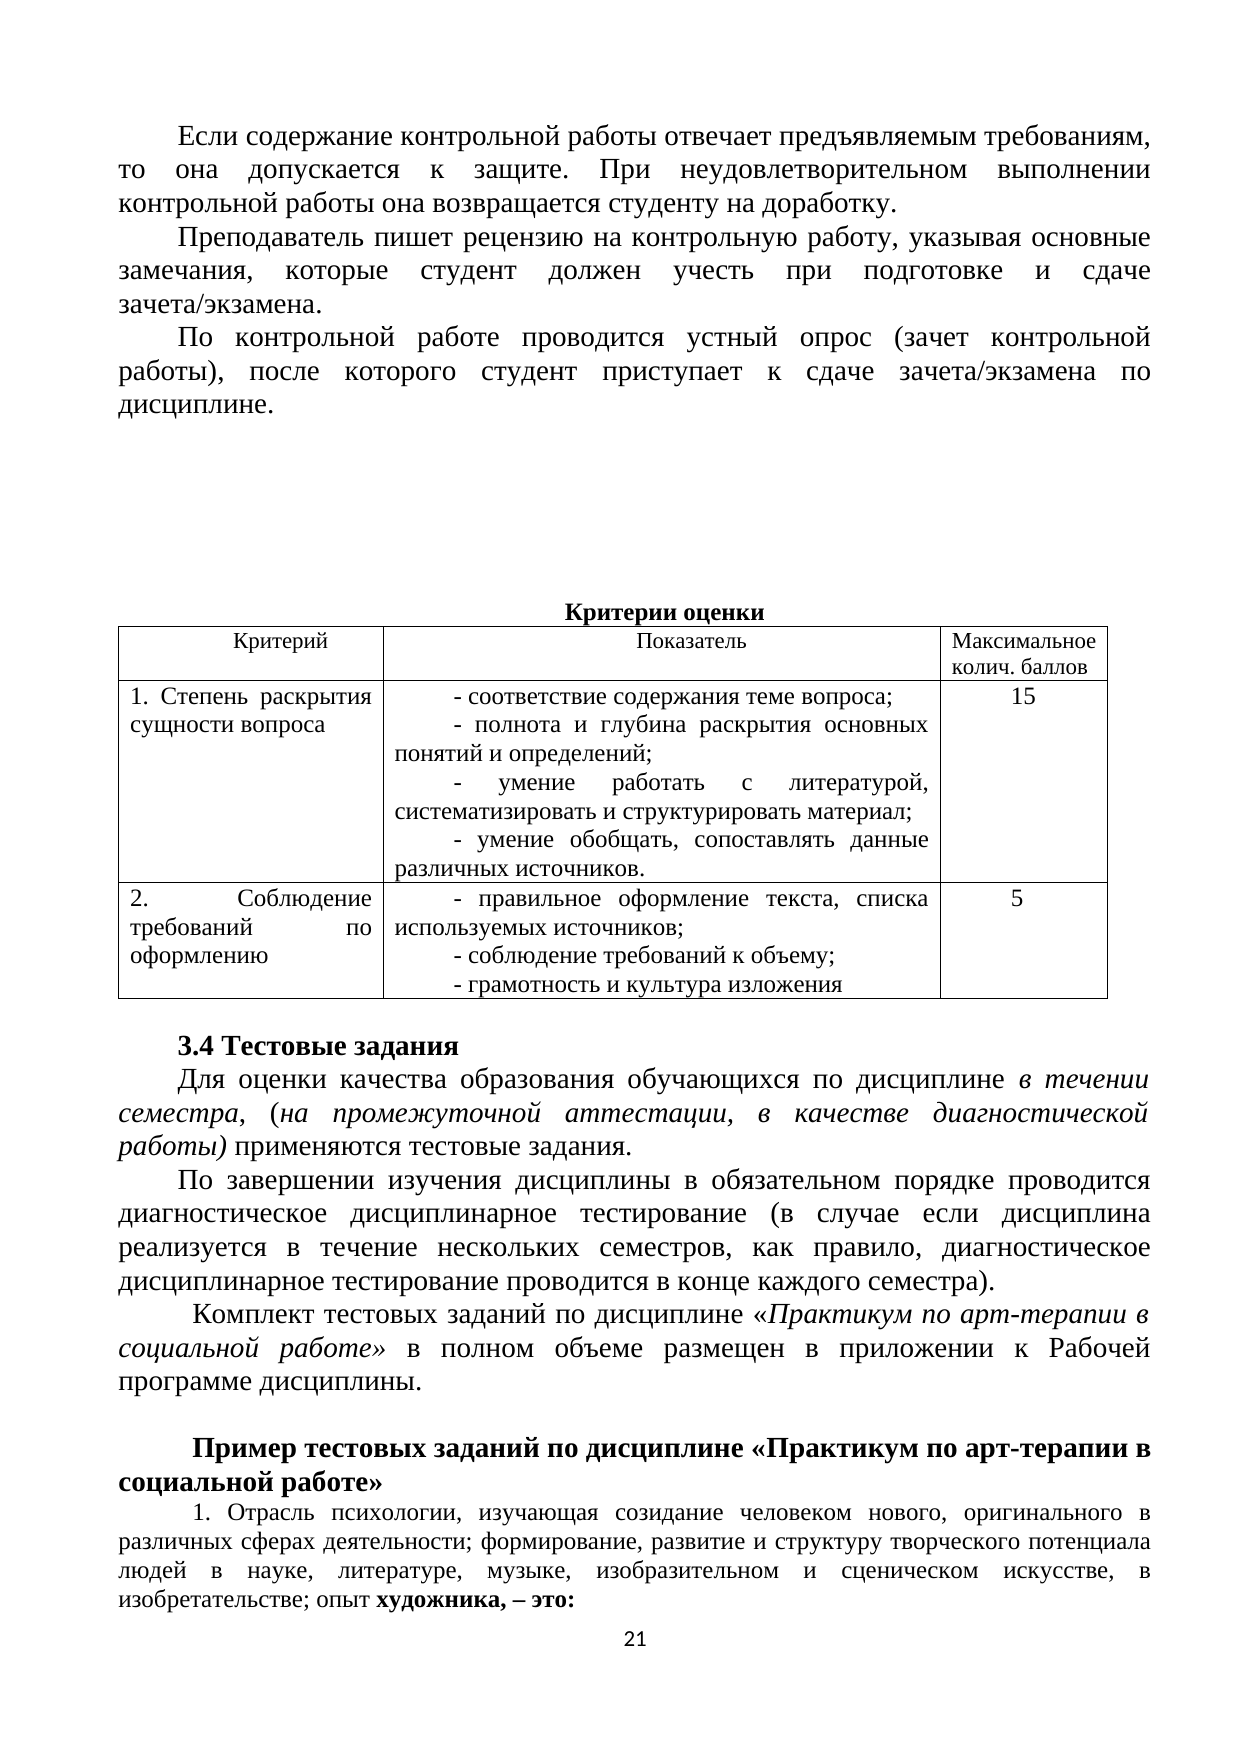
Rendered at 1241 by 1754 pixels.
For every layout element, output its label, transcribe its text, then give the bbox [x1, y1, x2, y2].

table_cell - правильное оформление текста, списка используемых источников; - соблюдение требований к объему; - грамотность и культура изложения [384, 883, 940, 998]
table_header Критерий [119, 627, 383, 680]
table_cell 5 [941, 883, 1107, 998]
table_cell 15 [941, 681, 1107, 882]
text 1. Отрасль психологии, изучающая созидание человеком нового, оригинального в различных сферах деятельности; формирование, развитие и структуру творческого потенциала людей в науке, литературе, музыке, изобразительном и сценическом искусстве, в изобретательстве; опыт художника, – это: [118, 1497, 1152, 1612]
text Если содержание контрольной работы отвечает предъявляемым требованиям, то она допускается к защите. При неудовлетворительном выполнении контрольной работы она возвращается студенту на доработку. [118, 118, 1152, 219]
text Комплект тестовых заданий по дисциплине «Практикум по арт-терапии в социальной работе» в полном объеме размещен в приложении к Рабочей программе дисциплины. [118, 1296, 1152, 1397]
table_cell - соответствие содержания теме вопроса; - полнота и глубина раскрытия основных понятий и определений; - умение работать с литературой, систематизировать и структурировать материал; - умение обобщать, сопоставлять данные различных источников. [384, 681, 940, 882]
table_cell 1. Степень раскрытия сущности вопроса [119, 681, 383, 882]
table_header Максимальное колич. баллов [941, 627, 1107, 680]
table_cell 2. Соблюдение требований по оформлению [119, 883, 383, 998]
table_header Показатель [384, 627, 940, 680]
text По контрольной работе проводится устный опрос (зачет контрольной работы), после которого студент приступает к сдаче зачета/экзамена по дисциплине. [118, 319, 1152, 420]
text Преподаватель пишет рецензию на контрольную работу, указывая основные замечания, которые студент должен учесть при подготовке и сдаче зачета/экзамена. [118, 219, 1152, 319]
text Критерии оценки [118, 597, 1152, 626]
text По завершении изучения дисциплины в обязательном порядке проводится диагностическое дисциплинарное тестирование (в случае если дисциплина реализуется в течение нескольких семестров, как правило, диагностическое дисциплинарное тестирование проводится в конце каждого семестра). [118, 1162, 1152, 1296]
text Для оценки качества образования обучающихся по дисциплине в течении семестра, (на промежуточной аттестации, в качестве диагностической работы) применяются тестовые задания. [118, 1061, 1152, 1162]
text 3.4 Тестовые задания [118, 1028, 1152, 1061]
text Пример тестовых заданий по дисциплине «Практикум по арт-терапии в социальной работе» [118, 1430, 1152, 1497]
